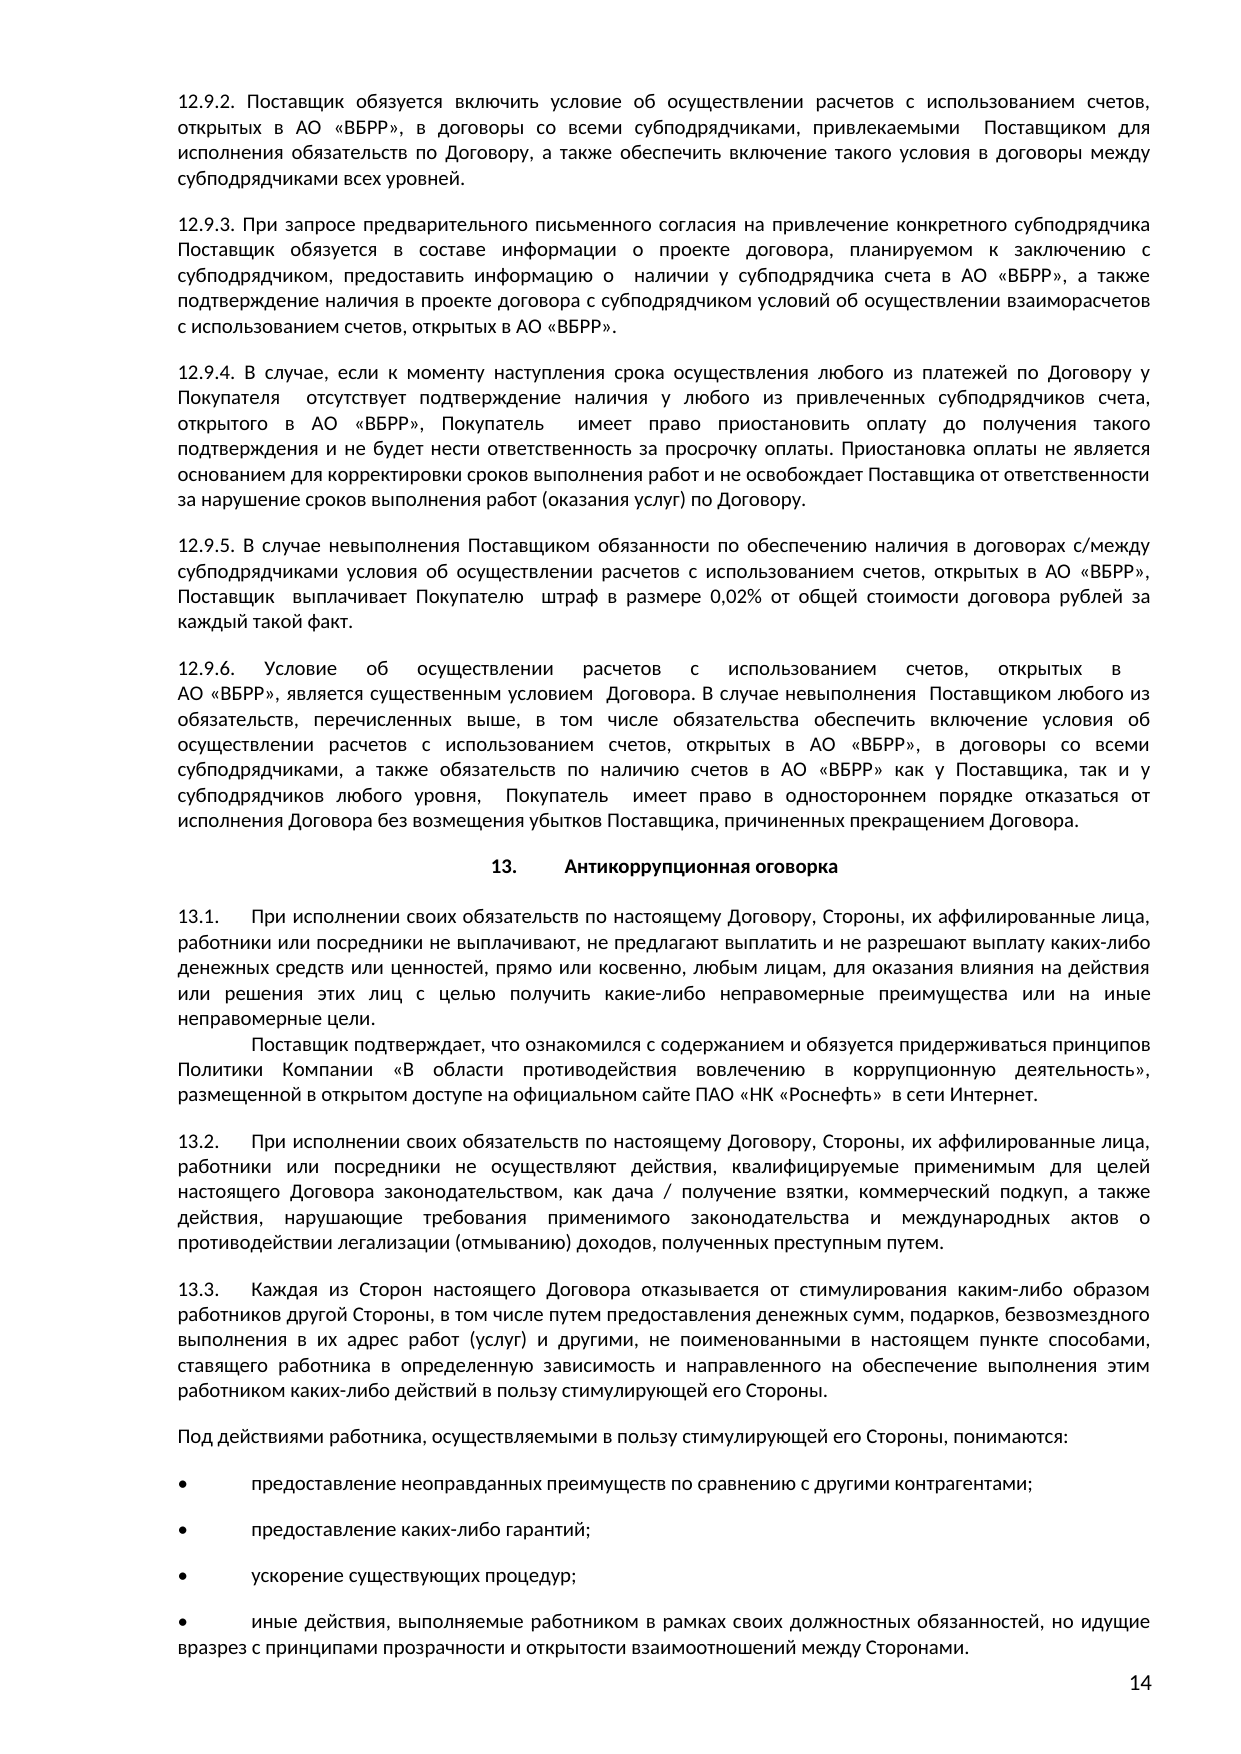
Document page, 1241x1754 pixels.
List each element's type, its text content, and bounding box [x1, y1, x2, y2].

text 12.9.4. В случае, если к моменту наступления срока осуществления любого из платежей по Договору у Покупателя отсутствует подтверждение наличия у любого из привлеченных субподрядчиков счета, открытого в АО «ВБРР», Покупатель имеет право приостановить оплату до получения такого подтверждения и не будет нести ответственность за просрочку оплаты. Приостановка оплаты не является основанием для корректировки сроков выполнения работ и не освобождает Поставщика от ответственности за нарушение сроков выполнения работ (оказания услуг) по Договору. [177, 359, 1152, 512]
text • иные действия, выполняемые работником в рамках своих должностных обязанностей, но идущие вразрез с принципами прозрачности и открытости взаимоотношений между Сторонами. [177, 1609, 1152, 1659]
text 13.1. При исполнении своих обязательств по настоящему Договору, Стороны, их аффилированные лица, работники или посредники не выплачивают, не предлагают выплатить и не разрешают выплату каких-либо денежных средств или ценностей, прямо или косвенно, любым лицам, для оказания влияния на действия или решения этих лиц с целью получить какие-либо неправомерные преимущества или на иные неправомерные цели. [177, 904, 1152, 1031]
text 13. Антикоррупционная оговорка [177, 854, 1152, 879]
text Поставщик подтверждает, что ознакомился с содержанием и обязуется придерживаться принципов Политики Компании «В области противодействия вовлечению в коррупционную деятельность», размещенной в открытом доступе на официальном сайте ПАО «НК «Роснефть» в сети Интернет. [177, 1031, 1152, 1107]
text 13.2. При исполнении своих обязательств по настоящему Договору, Стороны, их аффилированные лица, работники или посредники не осуществляют действия, квалифицируемые применимым для целей настоящего Договора законодательством, как дача / получение взятки, коммерческий подкуп, а также действия, нарушающие требования применимого законодательства и международных актов о противодействии легализации (отмыванию) доходов, полученных преступным путем. [177, 1128, 1152, 1255]
text • ускорение существующих процедур; [177, 1562, 1152, 1588]
text • предоставление неоправданных преимуществ по сравнению с другими контрагентами; [177, 1470, 1152, 1495]
text 13.3. Каждая из Сторон настоящего Договора отказывается от стимулирования каким-либо образом работников другой Стороны, в том числе путем предоставления денежных сумм, подарков, безвозмездного выполнения в их адрес работ (услуг) и другими, не поименованными в настоящем пункте способами, ставящего работника в определенную зависимость и направленного на обеспечение выполнения этим работником каких-либо действий в пользу стимулирующей его Стороны. [177, 1276, 1152, 1403]
text 12.9.5. В случае невыполнения Поставщиком обязанности по обеспечению наличия в договорах с/между субподрядчиками условия об осуществлении расчетов с использованием счетов, открытых в АО «ВБРР», Поставщик выплачивает Покупателю штраф в размере 0,02% от общей стоимости договора рублей за каждый такой факт. [177, 532, 1152, 634]
text 12.9.6. Условие об осуществлении расчетов с использованием счетов, открытых в АО «ВБРР», является существенным условием Договора. В случае невыполнения Поставщиком любого из обязательств, перечисленных выше, в том числе обязательства обеспечить включение условия об осуществлении расчетов с использованием счетов, открытых в АО «ВБРР», в договоры со всеми субподрядчиками, а также обязательств по наличию счетов в АО «ВБРР» как у Поставщика, так и у субподрядчиков любого уровня, Покупатель имеет право в одностороннем порядке отказаться от исполнения Договора без возмещения убытков Поставщика, причиненных прекращением Договора. [177, 655, 1152, 833]
text 12.9.2. Поставщик обязуется включить условие об осуществлении расчетов с использованием счетов, открытых в АО «ВБРР», в договоры со всеми субподрядчиками, привлекаемыми Поставщиком для исполнения обязательств по Договору, а также обеспечить включение такого условия в договоры между субподрядчиками всех уровней. [177, 89, 1152, 190]
text Под действиями работника, осуществляемыми в пользу стимулирующей его Стороны, понимаются: [177, 1424, 1152, 1449]
text 12.9.3. При запросе предварительного письменного согласия на привлечение конкретного субподрядчика Поставщик обязуется в составе информации о проекте договора, планируемом к заключению с субподрядчиком, предоставить информацию о наличии у субподрядчика счета в АО «ВБРР», а также подтверждение наличия в проекте договора с субподрядчиком условий об осуществлении взаиморасчетов с использованием счетов, открытых в АО «ВБРР». [177, 211, 1152, 338]
text • предоставление каких-либо гарантий; [177, 1516, 1152, 1542]
